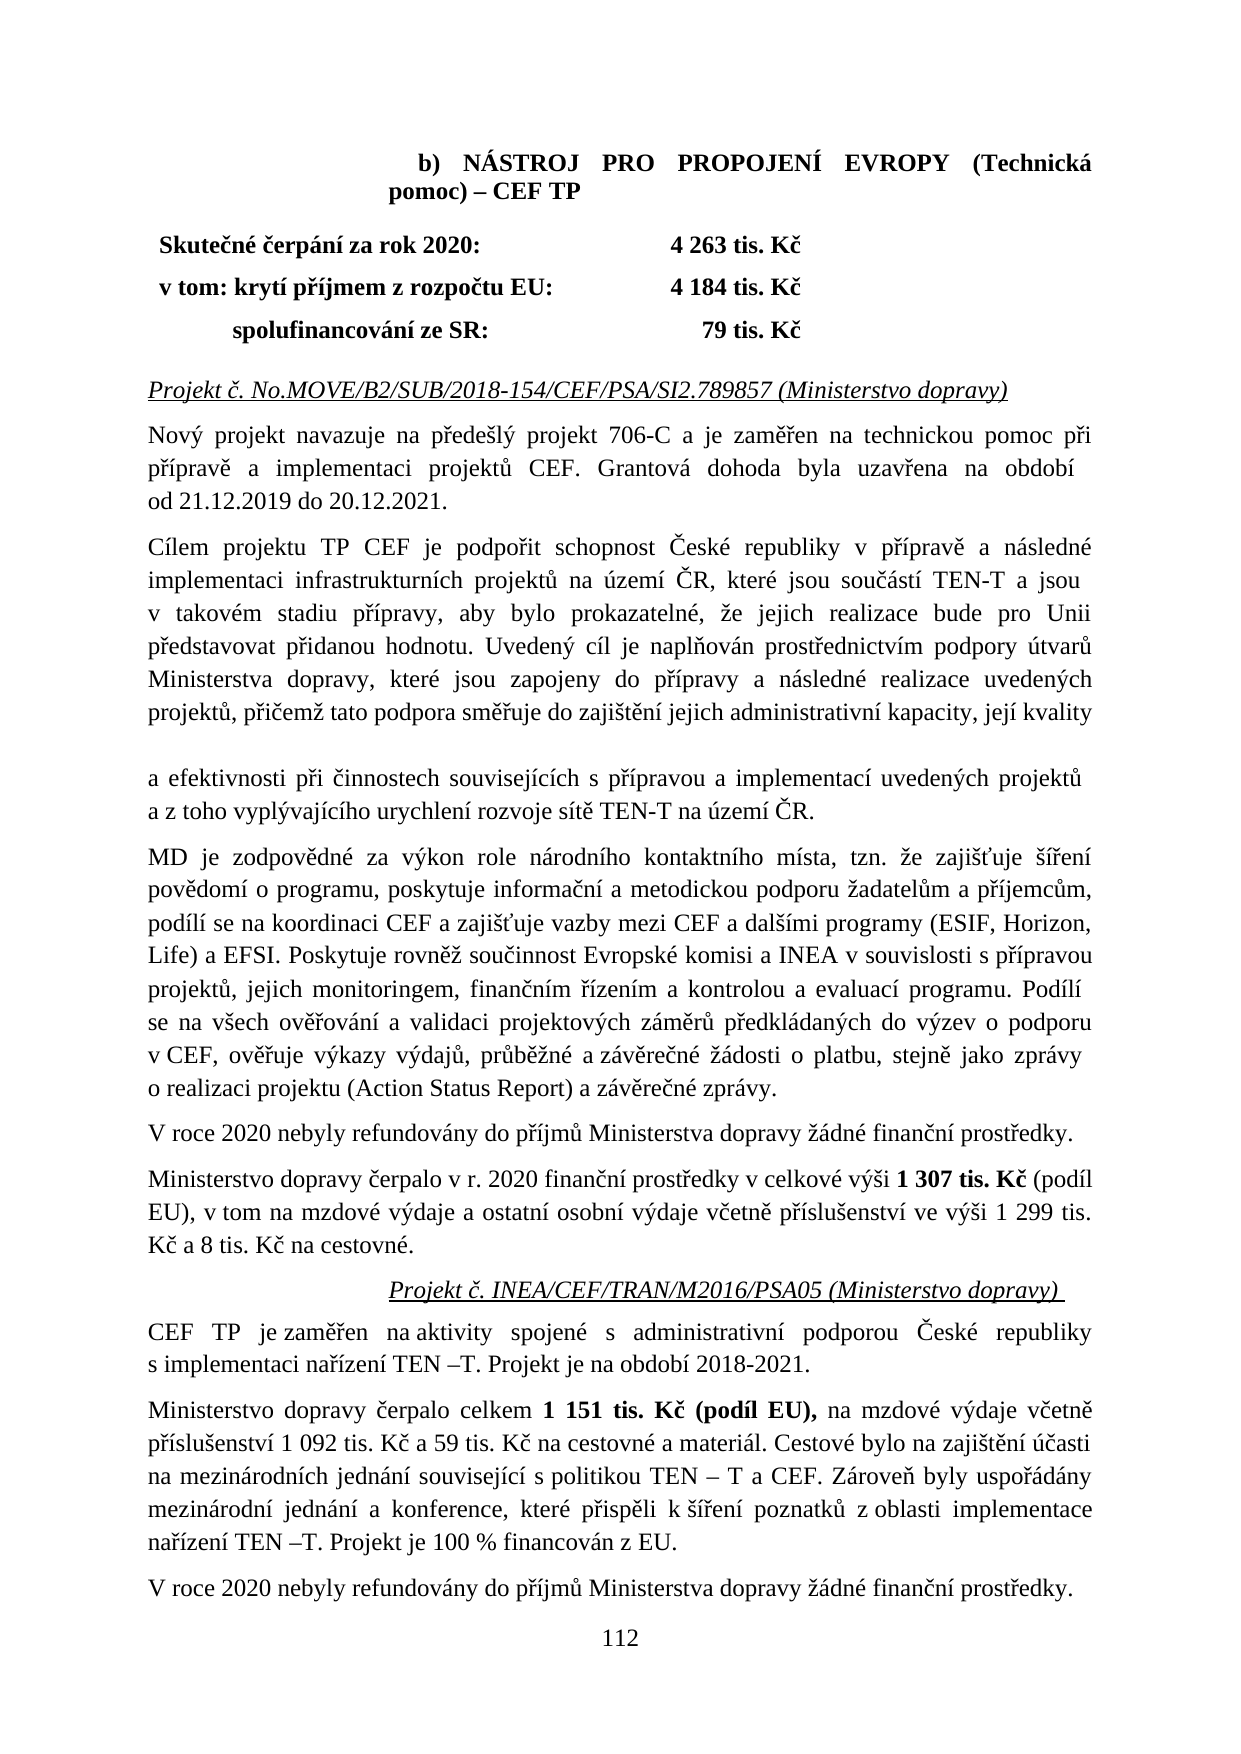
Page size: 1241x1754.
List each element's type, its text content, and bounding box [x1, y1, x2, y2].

text MD je zodpovědné za výkon role národního kontaktního místa, tzn. že zajišťuje šíření povědomí o programu, poskytuje informační a metodickou podporu žadatelům a příjemcům, podílí se na koordinaci CEF a zajišťuje vazby mezi CEF a dalšími programy (ESIF, Horizon, Life) a EFSI. Poskytuje rovněž součinnost Evropské komisi a INEA v souvislosti s přípravou projektů, jejich monitoringem, finančním řízením a kontrolou a evaluací programu. Podílí se na všech ověřování a validaci projektových záměrů předkládaných do výzev o podporu v CEF, ověřuje výkazy výdajů, průběžné a závěrečné žádosti o platbu, stejně jako zprávy o realizaci projektu (Action Status Report) a závěrečné zprávy. [148, 842, 1093, 1101]
text Cílem projektu TP CEF je podpořit schopnost České republiky v přípravě a následné implementaci infrastrukturních projektů na území ČR, které jsou součástí TEN-T a jsou v takovém stadiu přípravy, aby bylo prokazatelné, že jejich realizace bude pro Unii představovat přidanou hodnotu. Uvedený cíl je naplňován prostřednictvím podpory útvarů Ministerstva dopravy, které jsou zapojeny do přípravy a následné realizace uvedených projektů, přičemž tato podpora směřuje do zajištění jejich administrativní kapacity, její kvality a efektivnosti při činnostech souvisejících s přípravou a implementací uvedených projektů a z toho vyplývajícího urychlení rozvoje sítě TEN-T na území ČR. [148, 532, 1093, 825]
text b) NÁSTROJ PRO PROPOJENÍ EVROPY (Technická pomoc) – CEF TP [388, 148, 1093, 205]
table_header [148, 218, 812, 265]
text Projekt č. No.MOVE/B2/SUB/2018-154/CEF/PSA/SI2.789857 (Ministerstvo dopravy) [148, 375, 1093, 404]
text V roce 2020 nebyly refundovány do příjmů Ministerstva dopravy žádné finanční prostředky. [148, 1118, 1093, 1147]
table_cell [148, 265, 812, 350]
text V roce 2020 nebyly refundovány do příjmů Ministerstva dopravy žádné finanční prostředky. [148, 1573, 1093, 1601]
text Nový projekt navazuje na předešlý projekt 706-C a je zaměřen na technickou pomoc při přípravě a implementaci projektů CEF. Grantová dohoda byla uzavřena na období od 21.12.2019 do 20.12.2021. [148, 420, 1093, 515]
text Ministerstvo dopravy čerpalo celkem 1 151 tis. Kč (podíl EU), na mzdové výdaje včetně příslušenství 1 092 tis. Kč a 59 tis. Kč na cestovné a materiál. Cestové bylo na zajištění účasti na mezinárodních jednání související s politikou TEN – T a CEF. Zároveň byly uspořádány mezinárodní jednání a konference, které přispěli k šíření poznatků z oblasti implementace nařízení TEN –T. Projekt je 100 % financován z EU. [148, 1395, 1093, 1556]
text Projekt č. INEA/CEF/TRAN/M2016/PSA05 (Ministerstvo dopravy) [388, 1275, 1093, 1304]
text Ministerstvo dopravy čerpalo v r. 2020 finanční prostředky v celkové výši 1 307 tis. Kč (podíl EU), v tom na mzdové výdaje a ostatní osobní výdaje včetně příslušenství ve výši 1 299 tis. Kč a 8 tis. Kč na cestovné. [148, 1164, 1093, 1258]
text CEF TP je zaměřen na aktivity spojené s administrativní podporou České republiky s implementaci nařízení TEN –T. Projekt je na období 2018-2021. [148, 1317, 1093, 1378]
